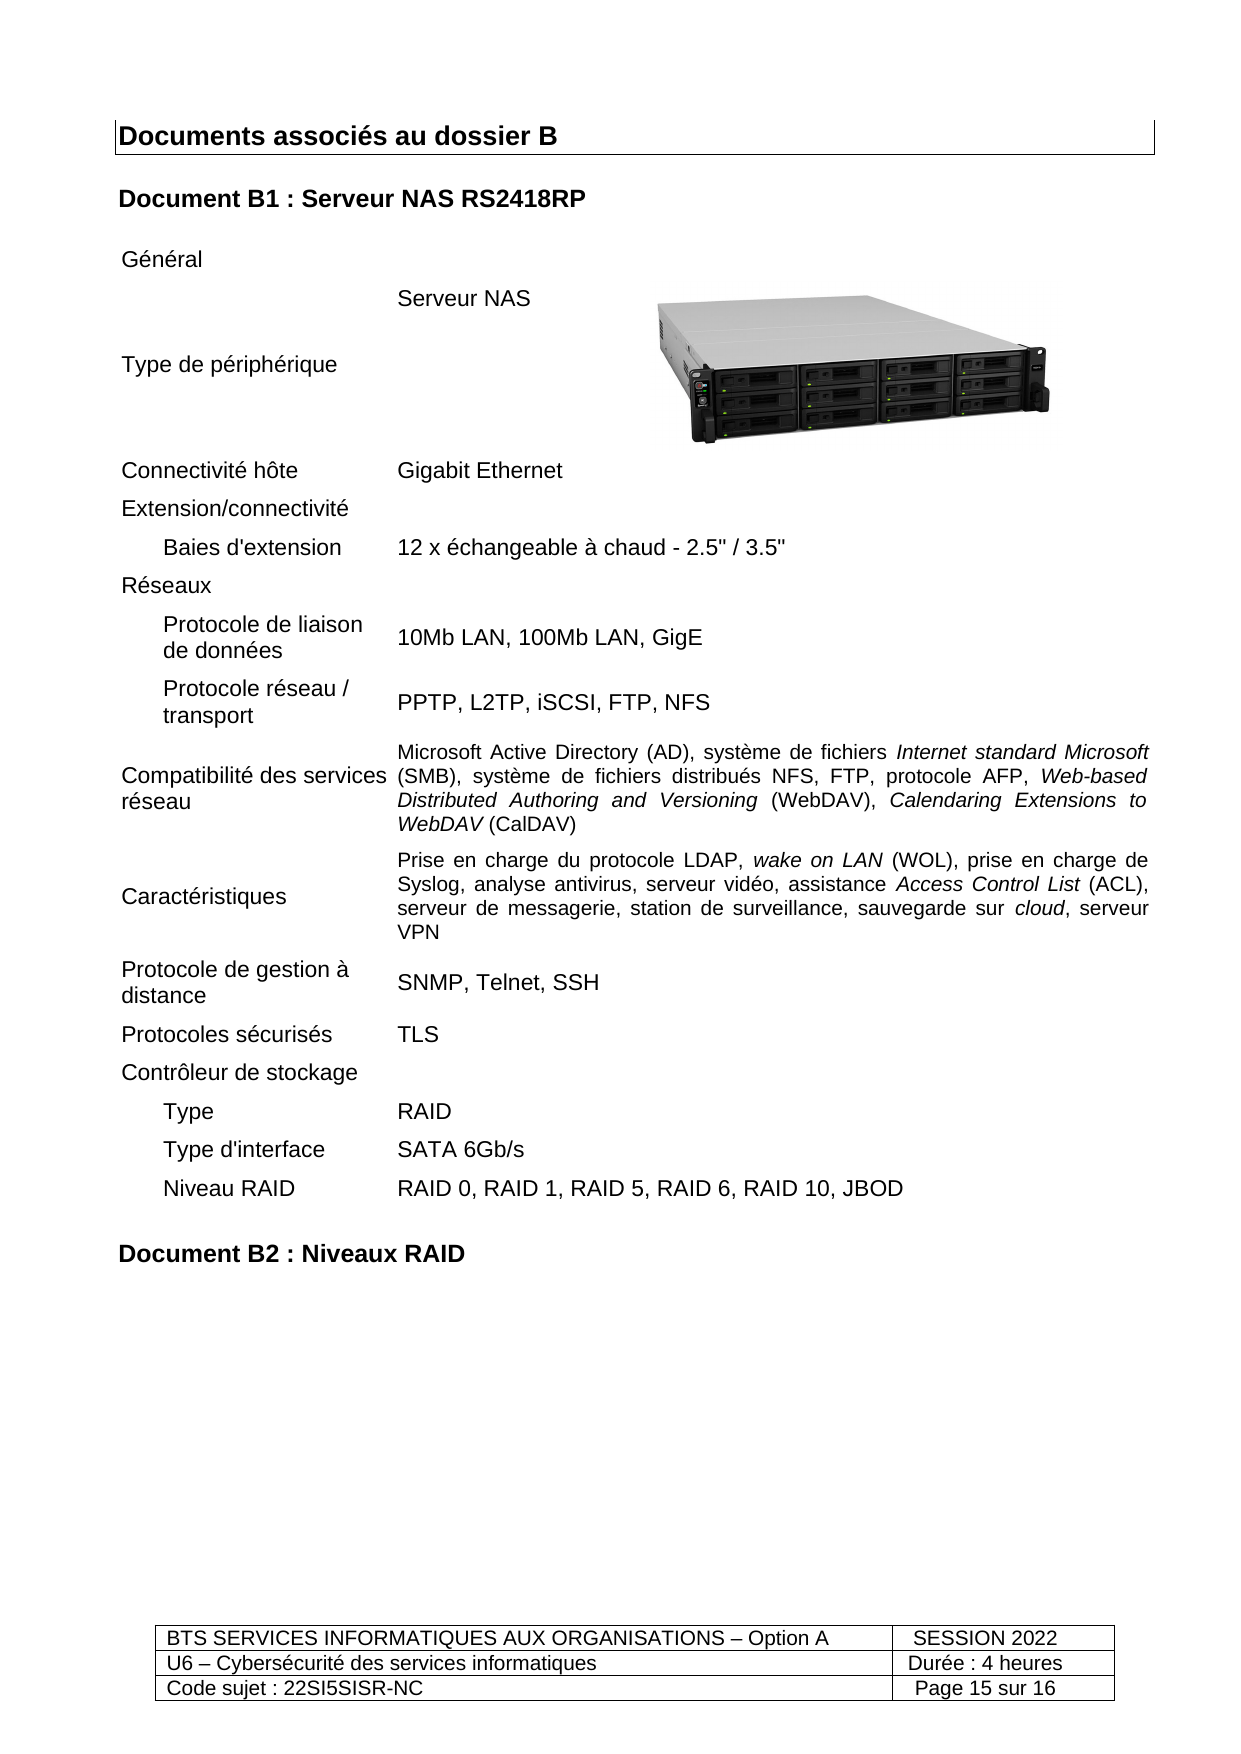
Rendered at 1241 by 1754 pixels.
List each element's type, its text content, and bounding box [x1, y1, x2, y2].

table_cell 12 x échangeable à chaud - 2.5" / 3.5" [394, 531, 1152, 569]
table_cell Microsoft Active Directory (AD), système de fichiers Internet standard Microsoft (SMB), système de fichiers distribués NFS, FTP, protocole AFP, Web-based Distributed Authoring and Versioning (WebDAV), Calendaring Extensions to WebDAV (CalDAV) [394, 737, 1152, 845]
subtitle Documents associés au dossier B [116, 120, 1154, 154]
table_cell Protocoles sécurisés [118, 1018, 394, 1056]
table_cell Extension/connectivité [118, 493, 1152, 531]
table_cell Réseaux [118, 569, 1152, 608]
table_cell Protocole de gestion à distance [118, 953, 394, 1018]
table_cell Gigabit Ethernet [394, 454, 1152, 492]
table_cell Type [118, 1095, 394, 1133]
subtitle Document B2 : Niveaux RAID [118, 1239, 1152, 1268]
table_cell RAID 0, RAID 1, RAID 5, RAID 6, RAID 10, JBOD [394, 1172, 1152, 1210]
table_cell Connectivité hôte [118, 454, 394, 492]
table_cell SNMP, Telnet, SSH [394, 953, 1152, 1018]
table_cell RAID [394, 1095, 1152, 1133]
table_cell 10Mb LAN, 100Mb LAN, GigE [394, 608, 1152, 672]
subtitle Document B1 : Serveur NAS RS2418RP [118, 184, 1152, 213]
table_cell Caractéristiques [118, 845, 394, 953]
table_header Général [118, 243, 1152, 282]
table_cell Type de périphérique [118, 282, 394, 454]
table_cell PPTP, L2TP, iSCSI, FTP, NFS [394, 673, 1152, 737]
table_cell Contrôleur de stockage [118, 1056, 1152, 1095]
table_cell Protocole de liaison de données [118, 608, 394, 672]
table_cell Protocole réseau / transport [118, 673, 394, 737]
table_cell Compatibilité des services réseau [118, 737, 394, 845]
table_cell Type d'interface [118, 1133, 394, 1172]
picture [650, 281, 1064, 451]
table_cell TLS [394, 1018, 1152, 1056]
table_cell Prise en charge du protocole LDAP, wake on LAN (WOL), prise en charge de Syslog, analyse antivirus, serveur vidéo, assistance Access Control List (ACL), serveur de messagerie, station de surveillance, sauvegarde sur cloud, serveur VPN [394, 845, 1152, 953]
table_cell Baies d'extension [118, 531, 394, 569]
table_cell Serveur NAS [394, 282, 1152, 454]
table_cell Niveau RAID [118, 1172, 394, 1210]
table_cell SATA 6Gb/s [394, 1133, 1152, 1172]
